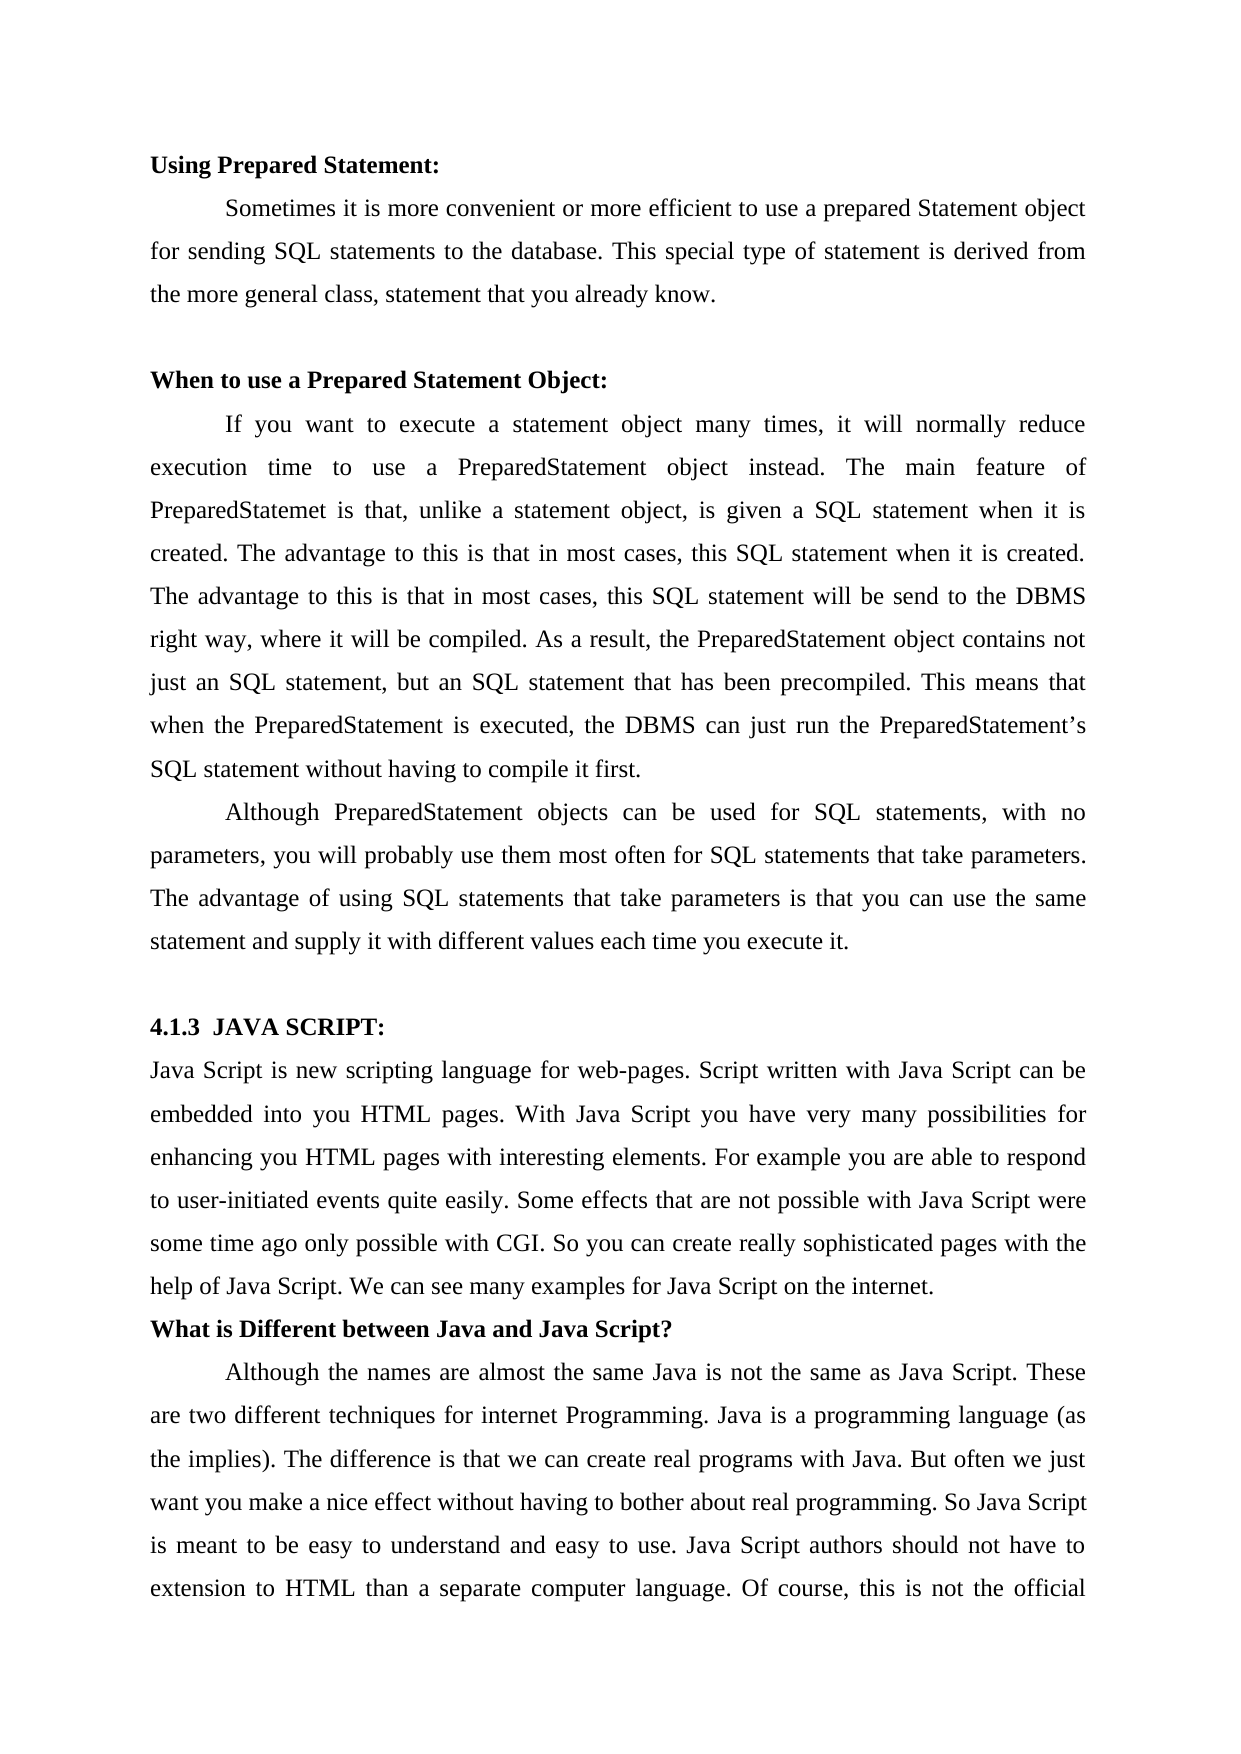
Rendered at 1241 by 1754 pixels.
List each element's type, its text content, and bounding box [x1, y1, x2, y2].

text Using Prepared Statement: [150, 150, 1087, 179]
text If you want to execute a statement object many times, it will normally reduce execution time to use a PreparedStatement object instead. The main feature of PreparedStatemet is that, unlike a statement object, is given a SQL statement when it is created. The advantage to this is that in most cases, this SQL statement when it is created. The advantage to this is that in most cases, this SQL statement will be send to the DBMS right way, where it will be compiled. As a result, the PreparedStatement object contains not just an SQL statement, but an SQL statement that has been precompiled. This means that when the PreparedStatement is executed, the DBMS can just run the PreparedStatement’s SQL statement without having to compile it first. [150, 409, 1087, 782]
text 4.1.3 JAVA SCRIPT: [150, 1012, 1087, 1041]
text What is Different between Java and Java Script? [150, 1314, 1087, 1343]
text Although PreparedStatement objects can be used for SQL statements, with no parameters, you will probably use them most often for SQL statements that take parameters. The advantage of using SQL statements that take parameters is that you can use the same statement and supply it with different values each time you execute it. [150, 797, 1087, 955]
list Java Script is new scripting language for web-pages. Script written with Java Script can be embedded into you HTML pages. With Java Script you have very many possibilities for enhancing you HTML pages with interesting elements. For example you are able to respond to user-initiated events quite easily. Some effects that are not possible with Java Script were some time ago only possible with CGI. So you can create really sophisticated pages with the help of Java Script. We can see many examples for Java Script on the internet. [150, 1056, 1087, 1300]
text When to use a Prepared Statement Object: [150, 366, 1087, 394]
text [150, 1357, 1087, 1602]
text Sometimes it is more convenient or more efficient to use a prepared Statement object for sending SQL statements to the database. This special type of statement is derived from the more general class, statement that you already know. [150, 193, 1087, 308]
